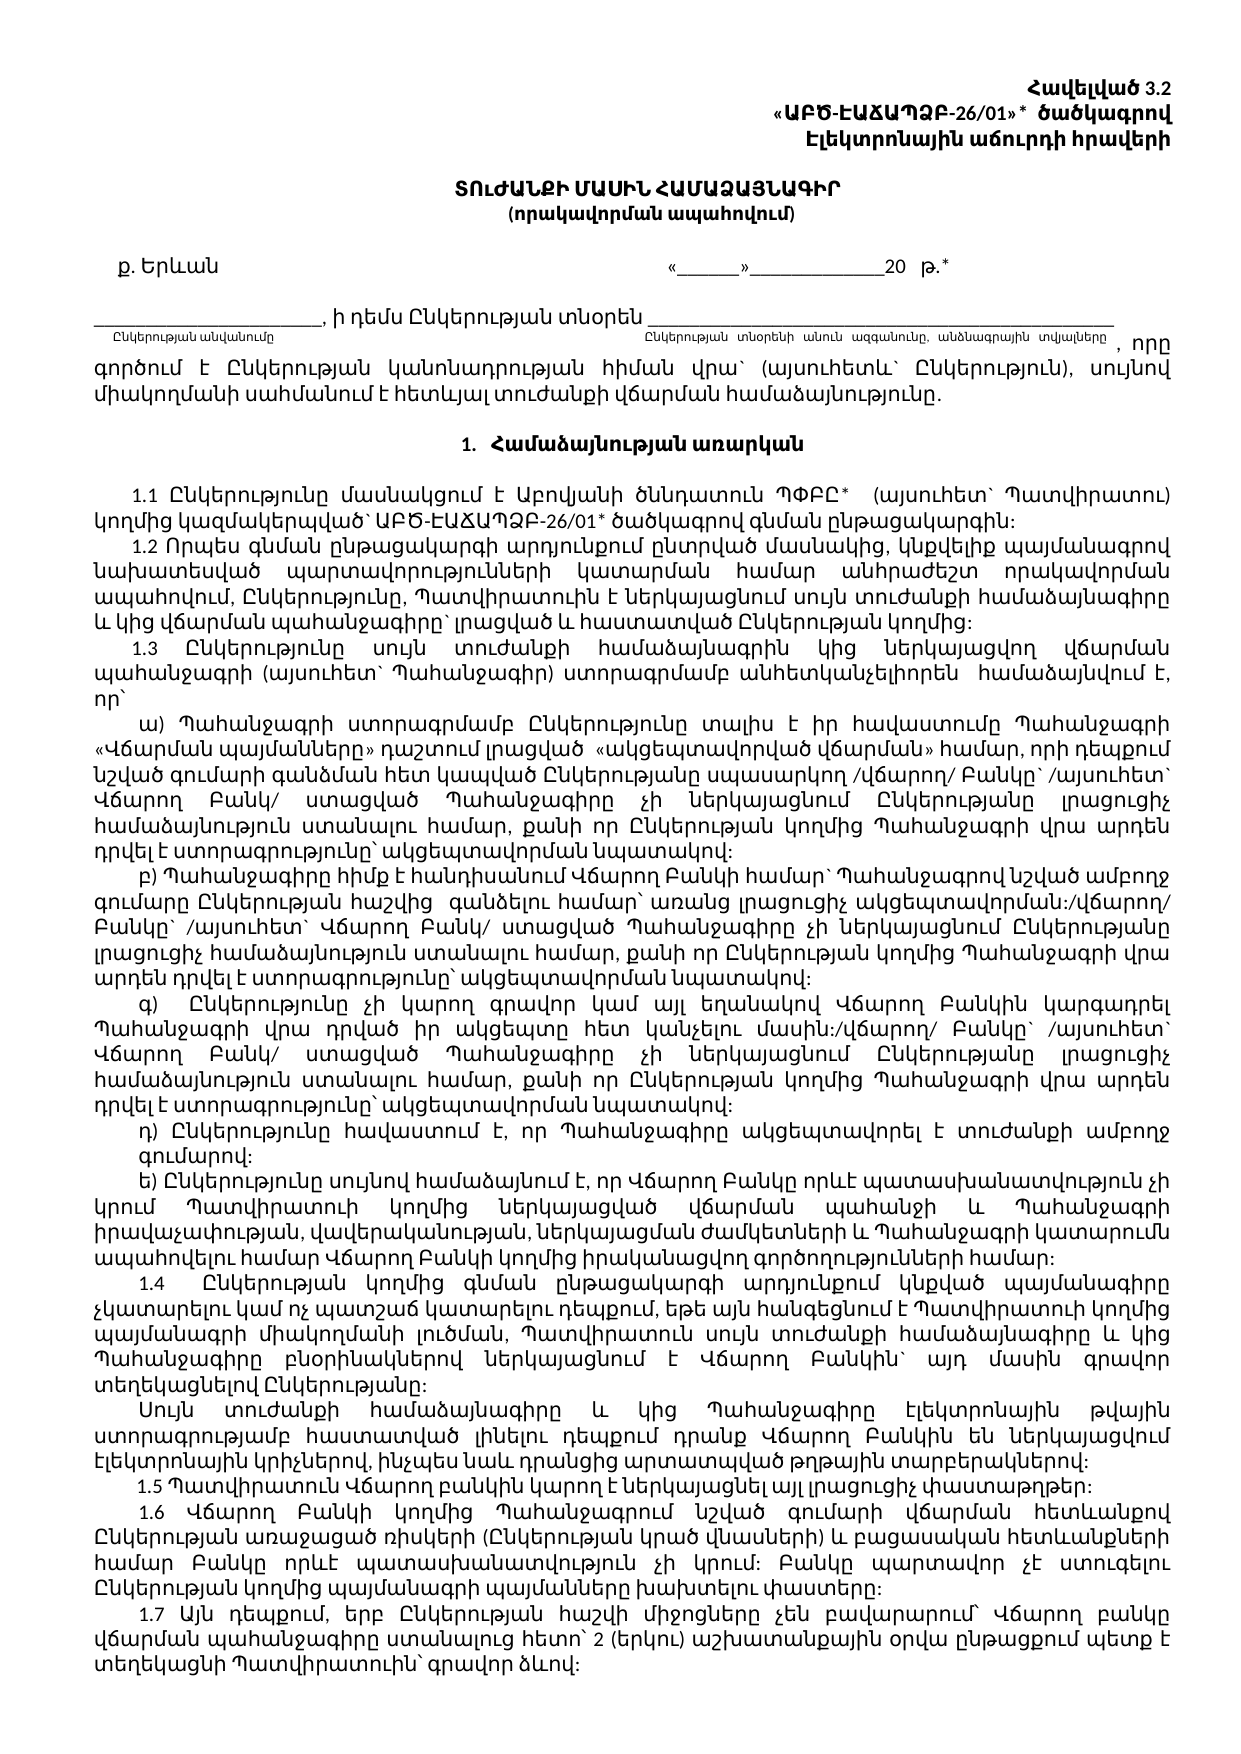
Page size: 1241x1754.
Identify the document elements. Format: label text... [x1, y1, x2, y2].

text «ԱԲԾ-ԷԱՃԱՊՁԲ-26/01»* ծածկագրով [94, 100, 1171, 126]
text ա) Պահանջագրի ստորագրմամբ Ընկերությունը տալիս է իր հավաստումը Պահանջագրի «Վճարման պայմանները» դաշտում լրացված «ակցեպտավորված վճարման» համար, որի դեպքում նշված գումարի գանձման հետ կապված Ընկերությանը սպասարկող /վճարող/ Բանկը` /այսուհետ` Վճարող Բանկ/ ստացված Պահանջագիրը չի ներկայացնում Ընկերությանը լրացուցիչ համաձայնություն ստանալու համար, քանի որ Ընկերության կողմից Պահանջագրի վրա արդեն դրվել է ստորագրությունը՝ ակցեպտավորման նպատակով: [94, 711, 1171, 864]
text 1.4 Ընկերության կողմից գնման ընթացակարգի արդյունքում կնքված պայմանագիրը չկատարելու կամ ոչ պատշաճ կատարելու դեպքում, եթե այն հանգեցնում է Պատվիրատուի կողմից պայմանագրի միակողմանի լուծման, Պատվիրատուն սույն տուժանքի համաձայնագիրը և կից Պահանջագիրը բնօրինակներով ներկայացնում է Վճարող Բանկին` այդ մասին գրավոր տեղեկացնելով Ընկերությանը: [94, 1270, 1171, 1397]
text Ընկերության անվանումը Ընկերության տնօրենի անուն ազգանունը, անձնագրային տվյալները , որը գործում է Ընկերության կանոնադրության հիման վրա` (այսուհետև` Ընկերություն), սույնով միակողմանի սահմանում է հետևյալ տուժանքի վճարման համաձայնությունը. [94, 330, 1171, 406]
text ՏՈւԺԱՆՔԻ ՄԱՍԻՆ ՀԱՄԱՁԱՅՆԱԳԻՐ [94, 177, 1171, 202]
text ______________________, ի դեմս Ընկերության տնօրեն _____________________________________________ [94, 304, 1171, 330]
text 1.5 Պատվիրատուն Վճարող բանկին կարող է ներկայացնել այլ լրացուցիչ փաստաթղթեր: [94, 1474, 1171, 1499]
text բ) Պահանջագիրը հիմք է հանդիսանում Վճարող Բանկի համար` Պահանջագրով նշված ամբողջ գումարը Ընկերության հաշվից գանձելու համար՝ առանց լրացուցիչ ակցեպտավորման:/վճարող/ Բանկը` /այսուհետ` Վճարող Բանկ/ ստացված Պահանջագիրը չի ներկայացնում Ընկերությանը լրացուցիչ համաձայնություն ստանալու համար, քանի որ Ընկերության կողմից Պահանջագրի վրա արդեն դրվել է ստորագրությունը՝ ակցեպտավորման նպատակով: [94, 864, 1171, 991]
text 1.6 Վճարող Բանկի կողմից Պահանջագրում նշված գումարի վճարման հետևանքով Ընկերության առաջացած ռիսկերի (Ընկերության կրած վնասների) և բացասական հետևանքների համար Բանկը որևէ պատասխանատվություն չի կրում: Բանկը պարտավոր չէ ստուգելու Ընկերության կողմից պայմանագրի պայմանները խախտելու փաստերը: [94, 1499, 1171, 1601]
text (որակավորման ապահովում) [94, 202, 1171, 225]
text 1.3 Ընկերությունը սույն տուժանքի համաձայնագրին կից ներկայացվող վճարման պահանջագրի (այսուհետ` Պահանջագիր) ստորագրմամբ անհետկանչելիորեն համաձայնվում է, որ՝ [94, 635, 1171, 711]
text 1.1 Ընկերությունը մասնակցում է Աբովյանի ծննդատուն ՊՓԲԸ* (այսուհետ` Պատվիրատու) կողմից կազմակերպված` ԱԲԾ-ԷԱՃԱՊՁԲ-26/01* ծածկագրով գնման ընթացակարգին: [94, 482, 1171, 533]
text ք. Երևան «______»_____________20 թ.* [94, 254, 1171, 279]
text 1.2 Որպես գնման ընթացակարգի արդյունքում ընտրված մասնակից, կնքվելիք պայմանագրով նախատեսված պարտավորությունների կատարման համար անհրաժեշտ որակավորման ապահովում, Ընկերությունը, Պատվիրատուին է ներկայացնում սույն տուժանքի համաձայնագիրը և կից վճարման պահանջագիրը` լրացված և հաստատված Ընկերության կողմից: [94, 533, 1171, 635]
text ե) Ընկերությունը սույնով համաձայնում է, որ Վճարող Բանկը որևէ պատասխանատվություն չի կրում Պատվիրատուի կողմից ներկայացված վճարման պահանջի և Պահանջագրի իրավաչափության, վավերականության, ներկայացման ժամկետների և Պահանջագրի կատարումն ապահովելու համար Վճարող Բանկի կողմից իրականացվող գործողությունների համար: [94, 1169, 1171, 1270]
text 1. Համաձայնության առարկան [94, 432, 1171, 457]
text Էլեկտրոնային աճուրդի հրավերի [94, 126, 1171, 151]
text Հավելված 3.2 [94, 75, 1171, 100]
text Սույն տուժանքի համաձայնագիրը և կից Պահանջագիրը էլեկտրոնային թվային ստորագրությամբ հաստատված լինելու դեպքում դրանք Վճարող Բանկին են ներկայացվում էլեկտրոնային կրիչներով, ինչպես նաև դրանցից արտատպված թղթային տարբերակներով: [94, 1397, 1171, 1474]
text գ) Ընկերությունը չի կարող գրավոր կամ այլ եղանակով Վճարող Բանկին կարգադրել Պահանջագրի վրա դրված իր ակցեպտը հետ կանչելու մասին:/վճարող/ Բանկը` /այսուհետ` Վճարող Բանկ/ ստացված Պահանջագիրը չի ներկայացնում Ընկերությանը լրացուցիչ համաձայնություն ստանալու համար, քանի որ Ընկերության կողմից Պահանջագրի վրա արդեն դրվել է ստորագրությունը՝ ակցեպտավորման նպատակով: [94, 991, 1171, 1118]
text 1.7 Այն դեպքում, երբ Ընկերության հաշվի միջոցները չեն բավարարում՝ Վճարող բանկը վճարման պահանջագիրը ստանալուց հետո՝ 2 (երկու) աշխատանքային օրվա ընթացքում պետք է տեղեկացնի Պատվիրատուին՝ գրավոր ձևով: [94, 1601, 1171, 1677]
text դ) Ընկերությունը հավաստում է, որ Պահանջագիրը ակցեպտավորել է տուժանքի ամբողջ գումարով: [138, 1118, 1171, 1169]
